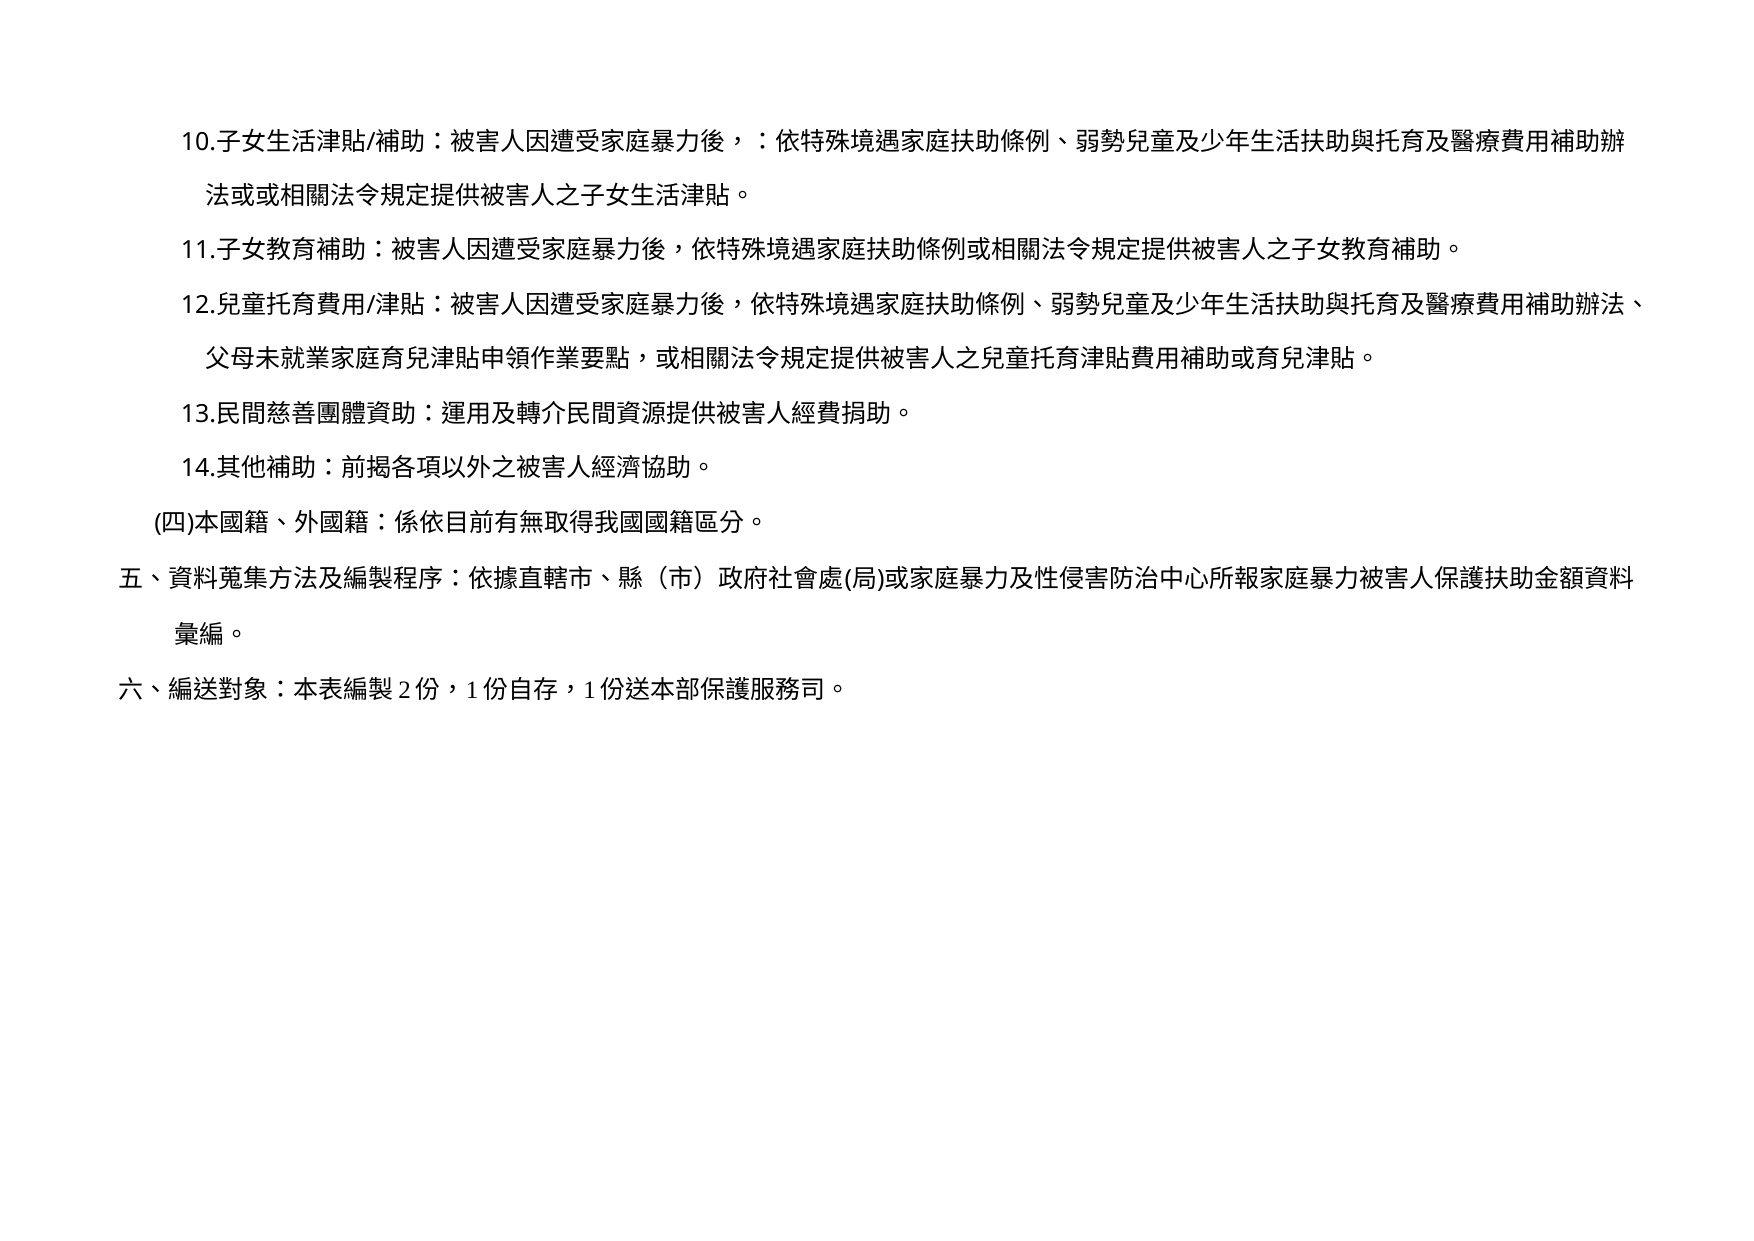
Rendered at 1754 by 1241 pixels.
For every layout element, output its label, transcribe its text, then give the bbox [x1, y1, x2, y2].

text 10.子女生活津貼/補助：被害人因遭受家庭暴力後，：依特殊境遇家庭扶助條例、弱勢兒童及少年生活扶助與托育及醫療費用補助辦法或或相關法令規定提供被害人之子女生活津貼。 [181, 121, 1636, 212]
text 13.民間慈善團體資助：運用及轉介民間資源提供被害人經費捐助。 [181, 393, 1636, 429]
text (四)本國籍、外國籍：係依目前有無取得我國國籍區分。 [118, 502, 1636, 539]
text 五、資料蒐集方法及編製程序：依據直轄市、縣（市）政府社會處(局)或家庭暴力及性侵害防治中心所報家庭暴力被害人保護扶助金額資料彙編。 [118, 557, 1636, 651]
text 六、編送對象：本表編製2份，1份自存，1份送本部保護服務司。 [118, 669, 1636, 707]
text 14.其他補助：前揭各項以外之被害人經濟協助。 [181, 447, 1636, 484]
text 11.子女教育補助：被害人因遭受家庭暴力後，依特殊境遇家庭扶助條例或相關法令規定提供被害人之子女教育補助。 [181, 230, 1636, 266]
text 12.兒童托育費用/津貼：被害人因遭受家庭暴力後，依特殊境遇家庭扶助條例、弱勢兒童及少年生活扶助與托育及醫療費用補助辦法、父母未就業家庭育兒津貼申領作業要點，或相關法令規定提供被害人之兒童托育津貼費用補助或育兒津貼。 [181, 284, 1636, 375]
